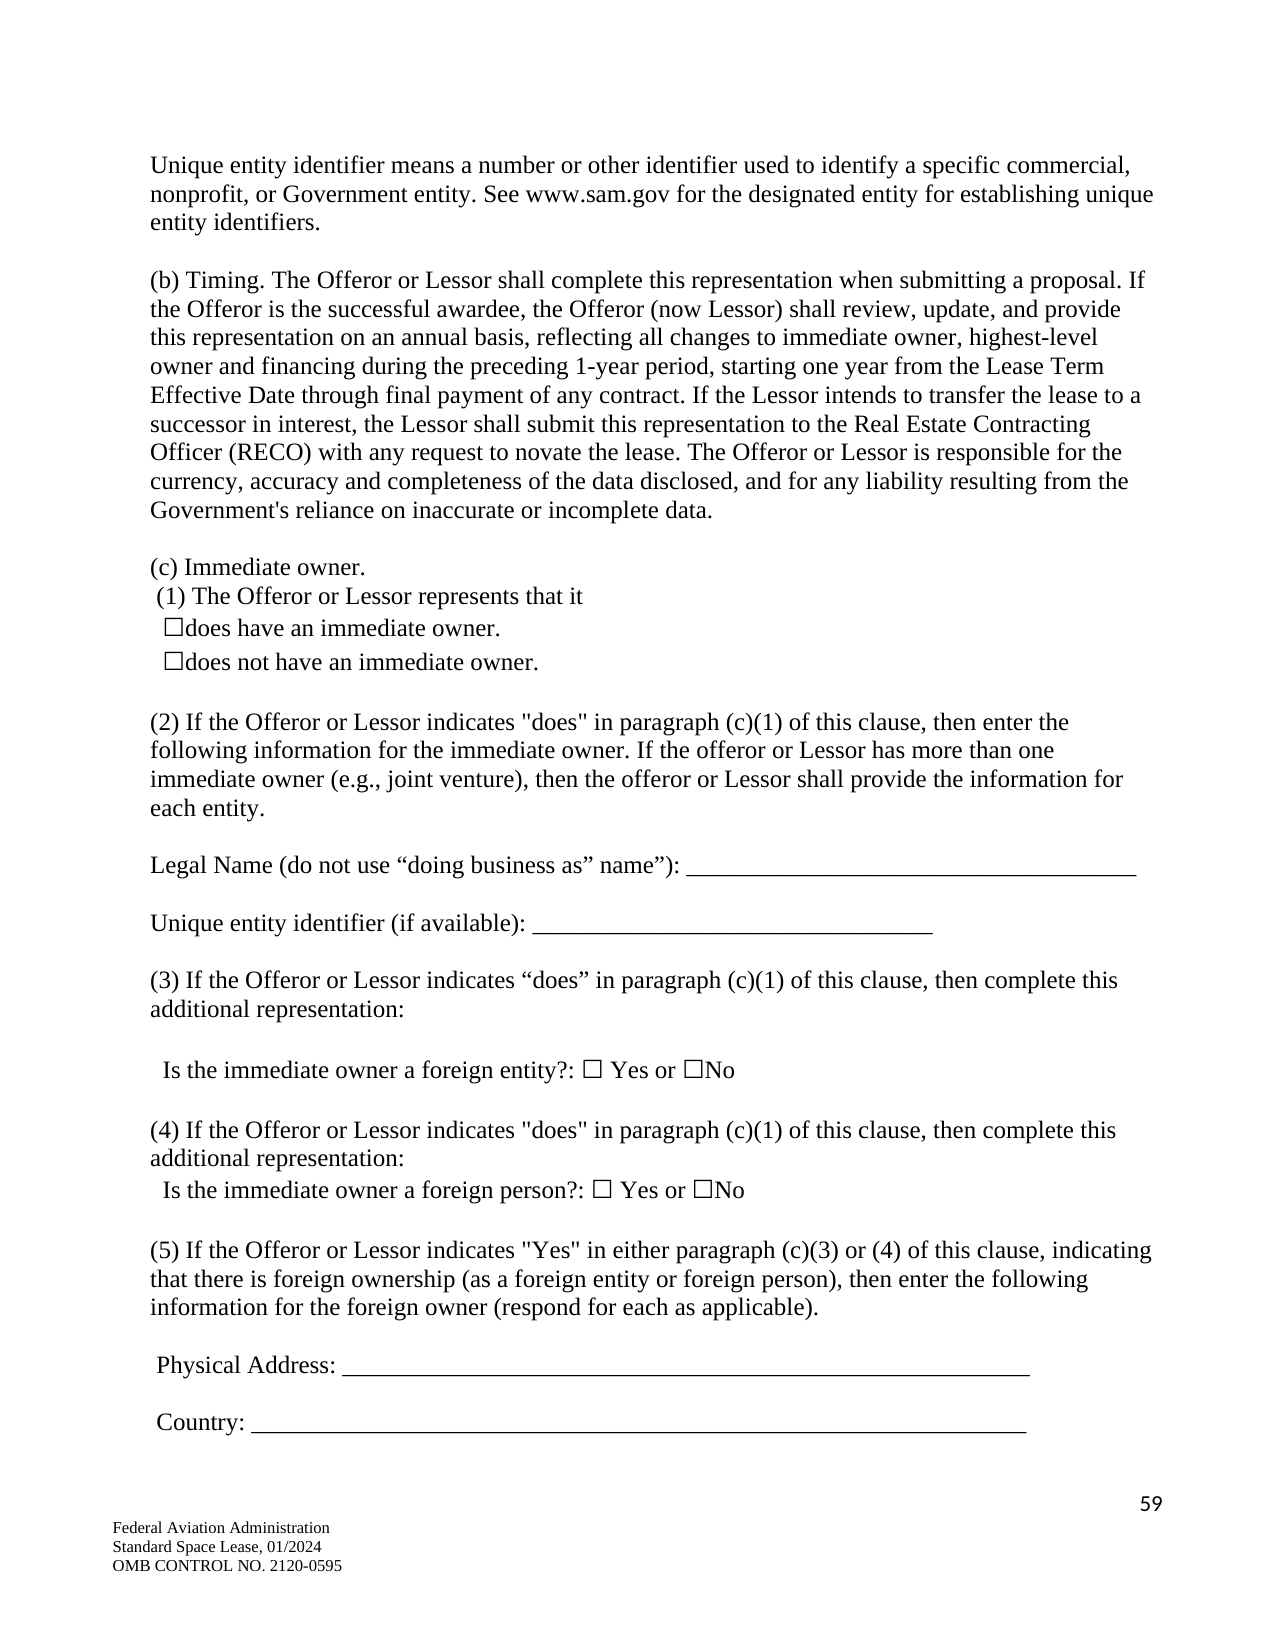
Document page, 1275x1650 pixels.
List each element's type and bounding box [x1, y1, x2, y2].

list [112, 150, 1162, 1465]
